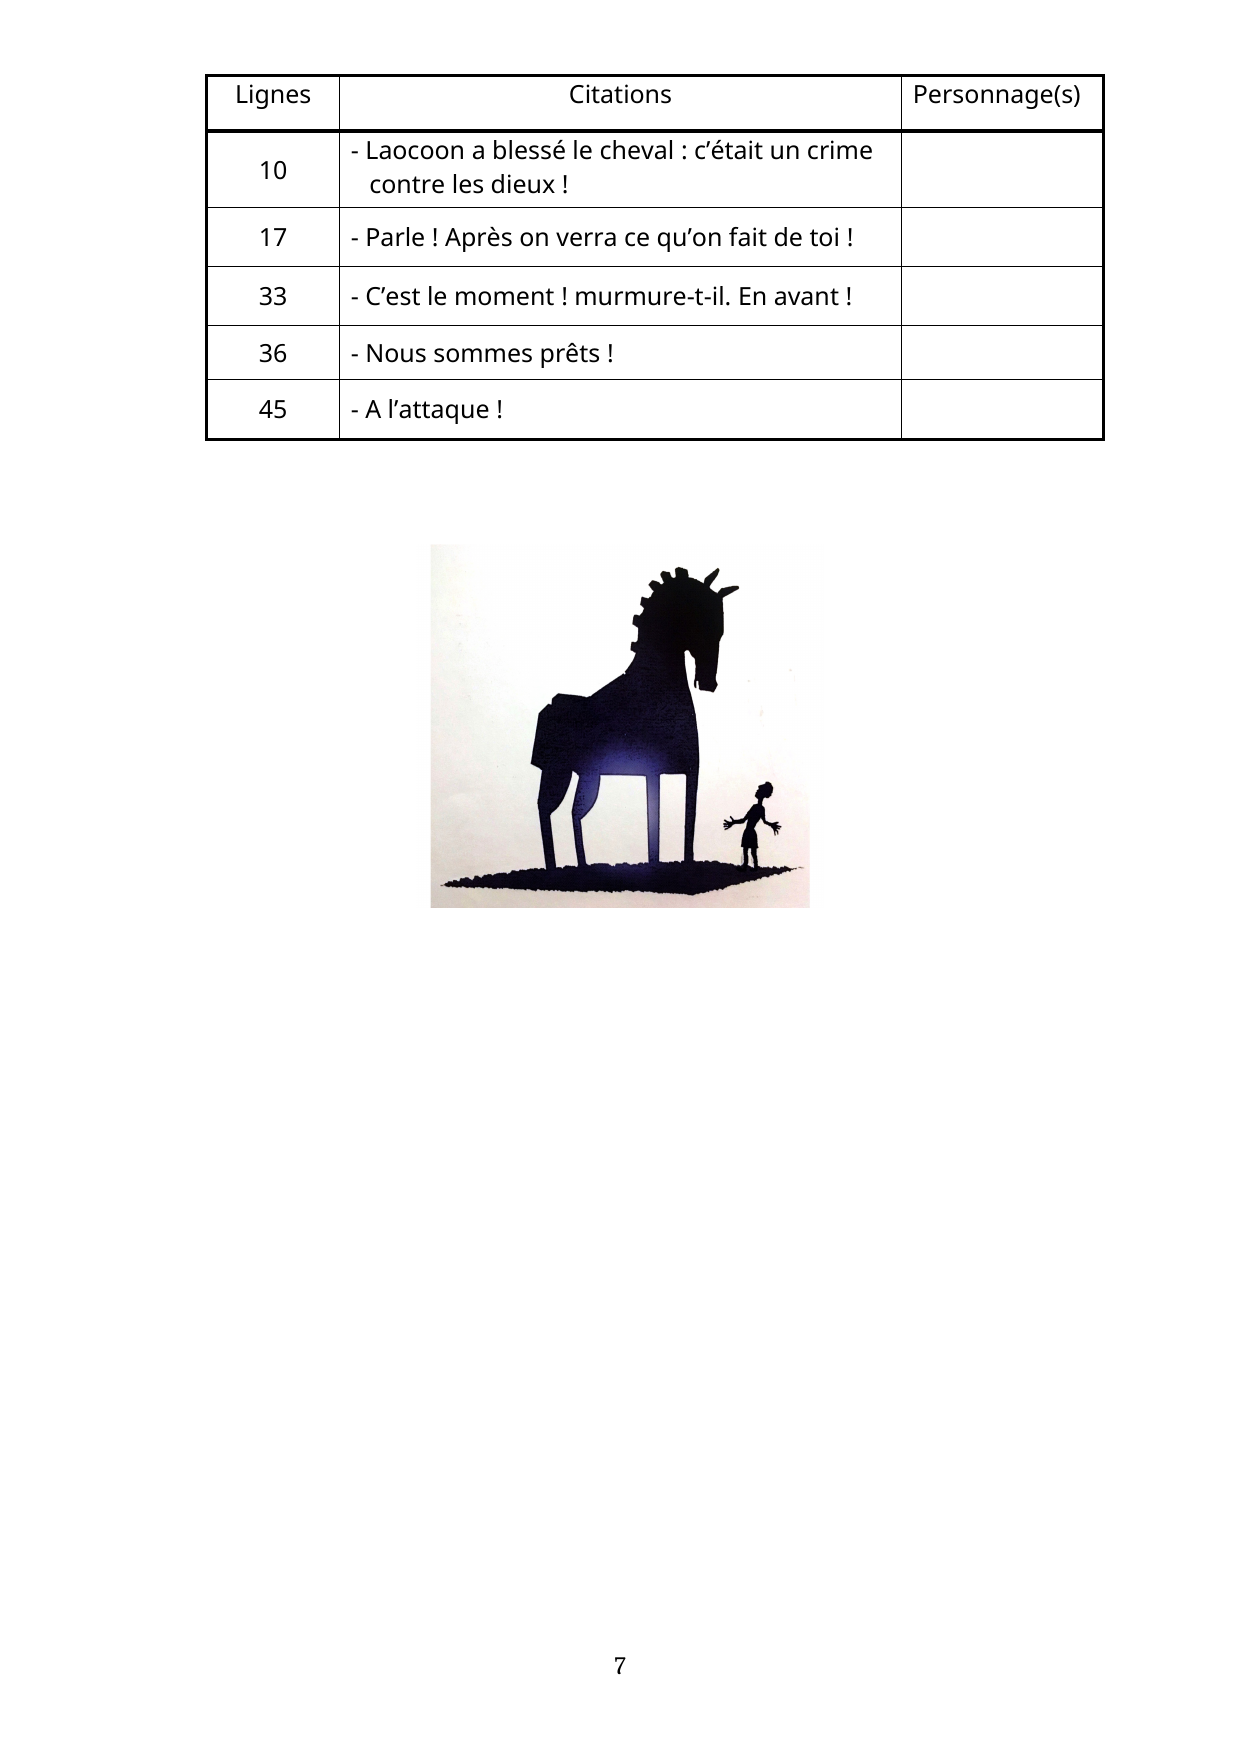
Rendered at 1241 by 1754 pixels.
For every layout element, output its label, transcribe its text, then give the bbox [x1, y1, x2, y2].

table_cell - Laocoon a blessé le cheval : c’était un crime contre les dieux ! [340, 133, 901, 207]
table_cell [902, 208, 1102, 266]
table_cell 36 [208, 326, 339, 379]
picture [417, 545, 823, 908]
table_cell - Parle ! Après on verra ce qu’on fait de toi ! [340, 208, 901, 266]
table_cell - Nous sommes prêts ! [340, 326, 901, 379]
table_cell 10 [208, 133, 339, 207]
table_cell 45 [208, 380, 339, 438]
table_header Citations [340, 77, 901, 129]
table_header Lignes [208, 77, 339, 129]
table_cell [902, 326, 1102, 379]
table_cell - C’est le moment ! murmure-t-il. En avant ! [340, 267, 901, 325]
table_cell [902, 267, 1102, 325]
table_cell - A l’attaque ! [340, 380, 901, 438]
table_cell 17 [208, 208, 339, 266]
table_header Personnage(s) [902, 77, 1102, 129]
table_cell 33 [208, 267, 339, 325]
table_cell [902, 133, 1102, 207]
table_cell [902, 380, 1102, 438]
